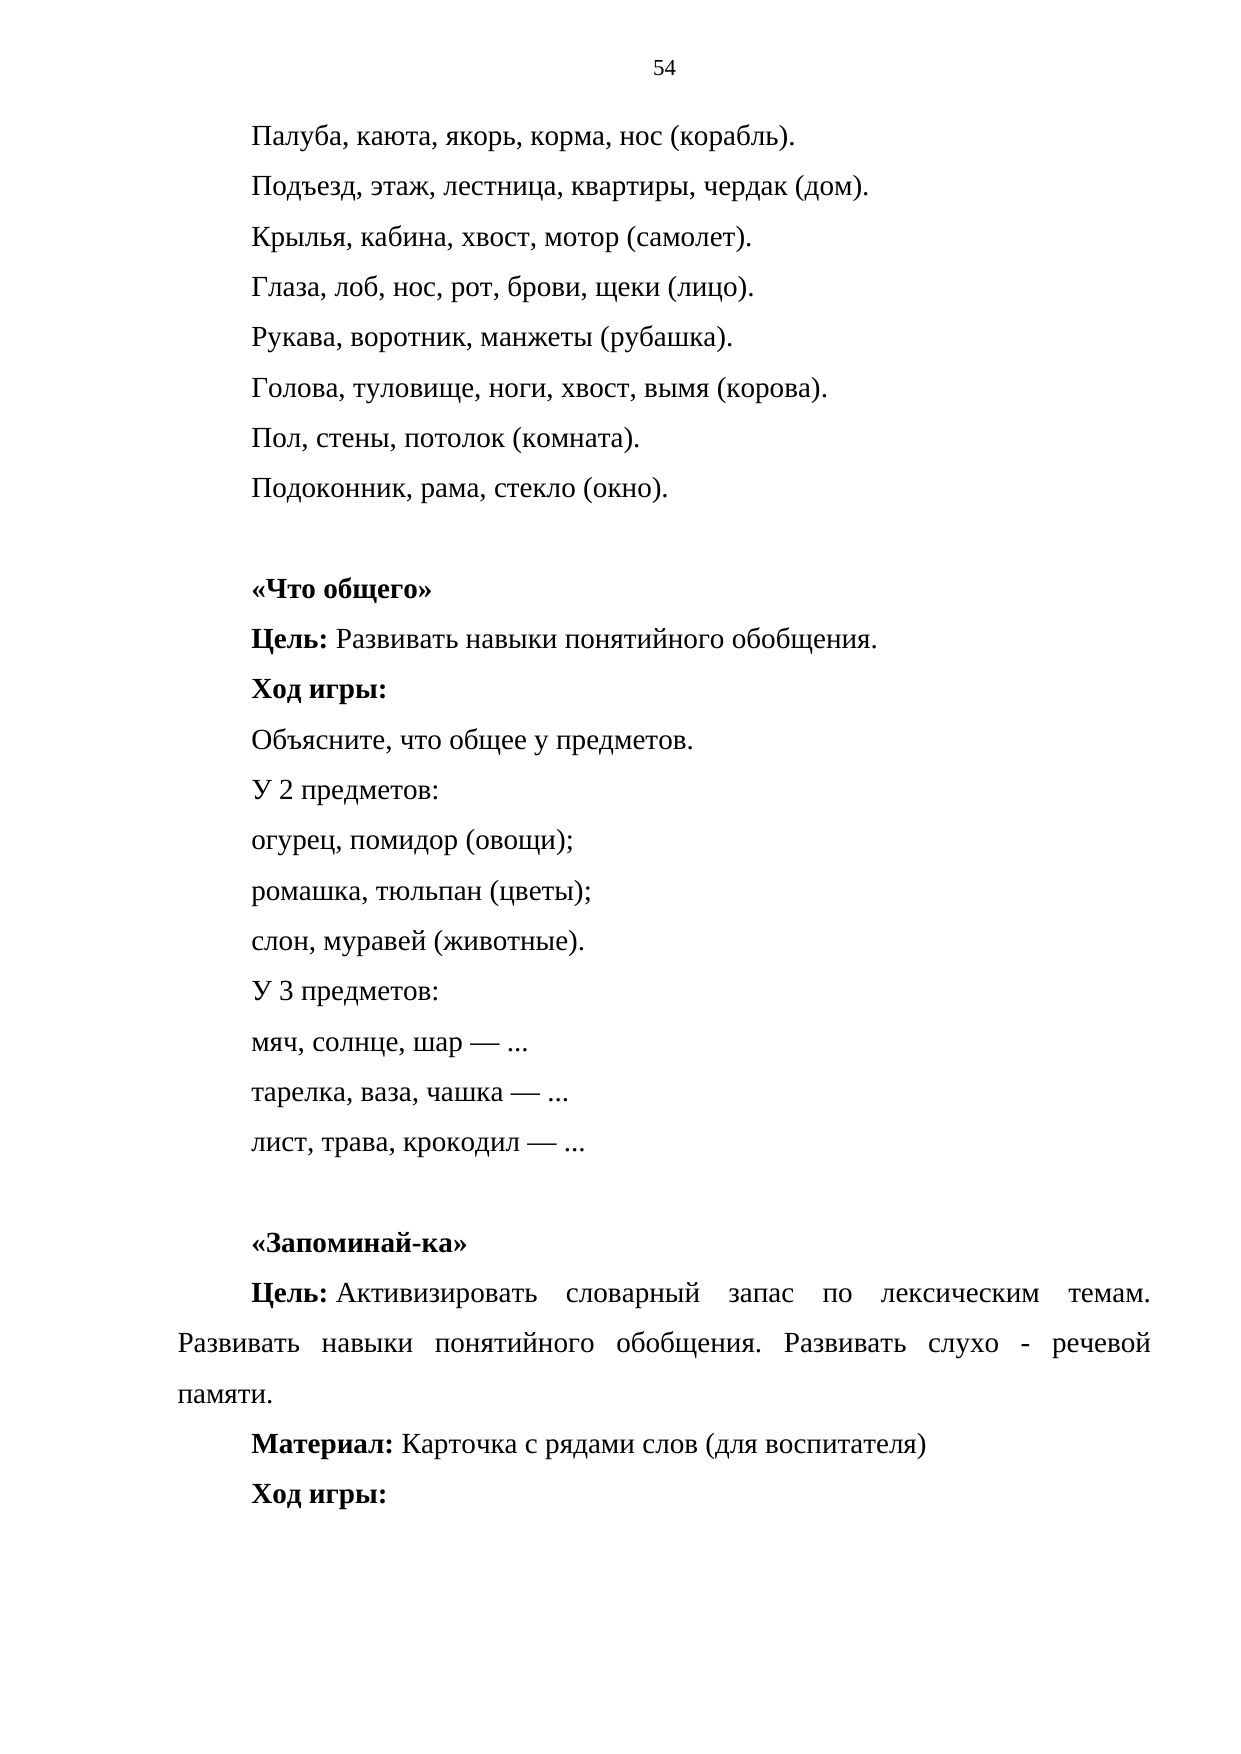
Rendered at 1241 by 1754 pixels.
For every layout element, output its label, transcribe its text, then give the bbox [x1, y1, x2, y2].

list Цель: Активизировать словарный запас по лексическим темам. Развивать навыки понятийного обобщения. Развивать слухо - речевой памяти. [177, 1275, 1152, 1409]
list У 2 предметов: [177, 772, 1152, 806]
list Ход игры: [177, 1477, 1152, 1510]
list Голова, туловище, ноги, хвост, вымя (корова). [177, 370, 1152, 403]
list слон, муравей (животные). [177, 923, 1152, 957]
list «Что общего» [177, 571, 1152, 604]
list Подоконник, рама, стекло (окно). [177, 470, 1152, 504]
list Цель: Развивать навыки понятийного обобщения. [177, 621, 1152, 655]
list Палуба, каюта, якорь, корма, нос (корабль). [177, 118, 1152, 152]
list огурец, помидор (овощи); [177, 822, 1152, 856]
list Объясните, что общее у предметов. [177, 722, 1152, 755]
list Подъезд, этаж, лестница, квартиры, чердак (дом). [177, 168, 1152, 202]
list Материал: Карточка с рядами слов (для воспитателя) [177, 1426, 1152, 1460]
list Крылья, кабина, хвост, мотор (самолет). [177, 219, 1152, 252]
list У 3 предметов: [177, 973, 1152, 1007]
list ромашка, тюльпан (цветы); [177, 873, 1152, 906]
list тарелка, ваза, чашка — ... [177, 1074, 1152, 1108]
list Глаза, лоб, нос, рот, брови, щеки (лицо). [177, 269, 1152, 303]
list мяч, солнце, шар — ... [177, 1024, 1152, 1057]
list «Запоминай-ка» [177, 1225, 1152, 1258]
list Ход игры: [177, 672, 1152, 705]
list Пол, стены, потолок (комната). [177, 420, 1152, 453]
list Рукава, воротник, манжеты (рубашка). [177, 319, 1152, 353]
list лист, трава, крокодил — ... [177, 1124, 1152, 1158]
